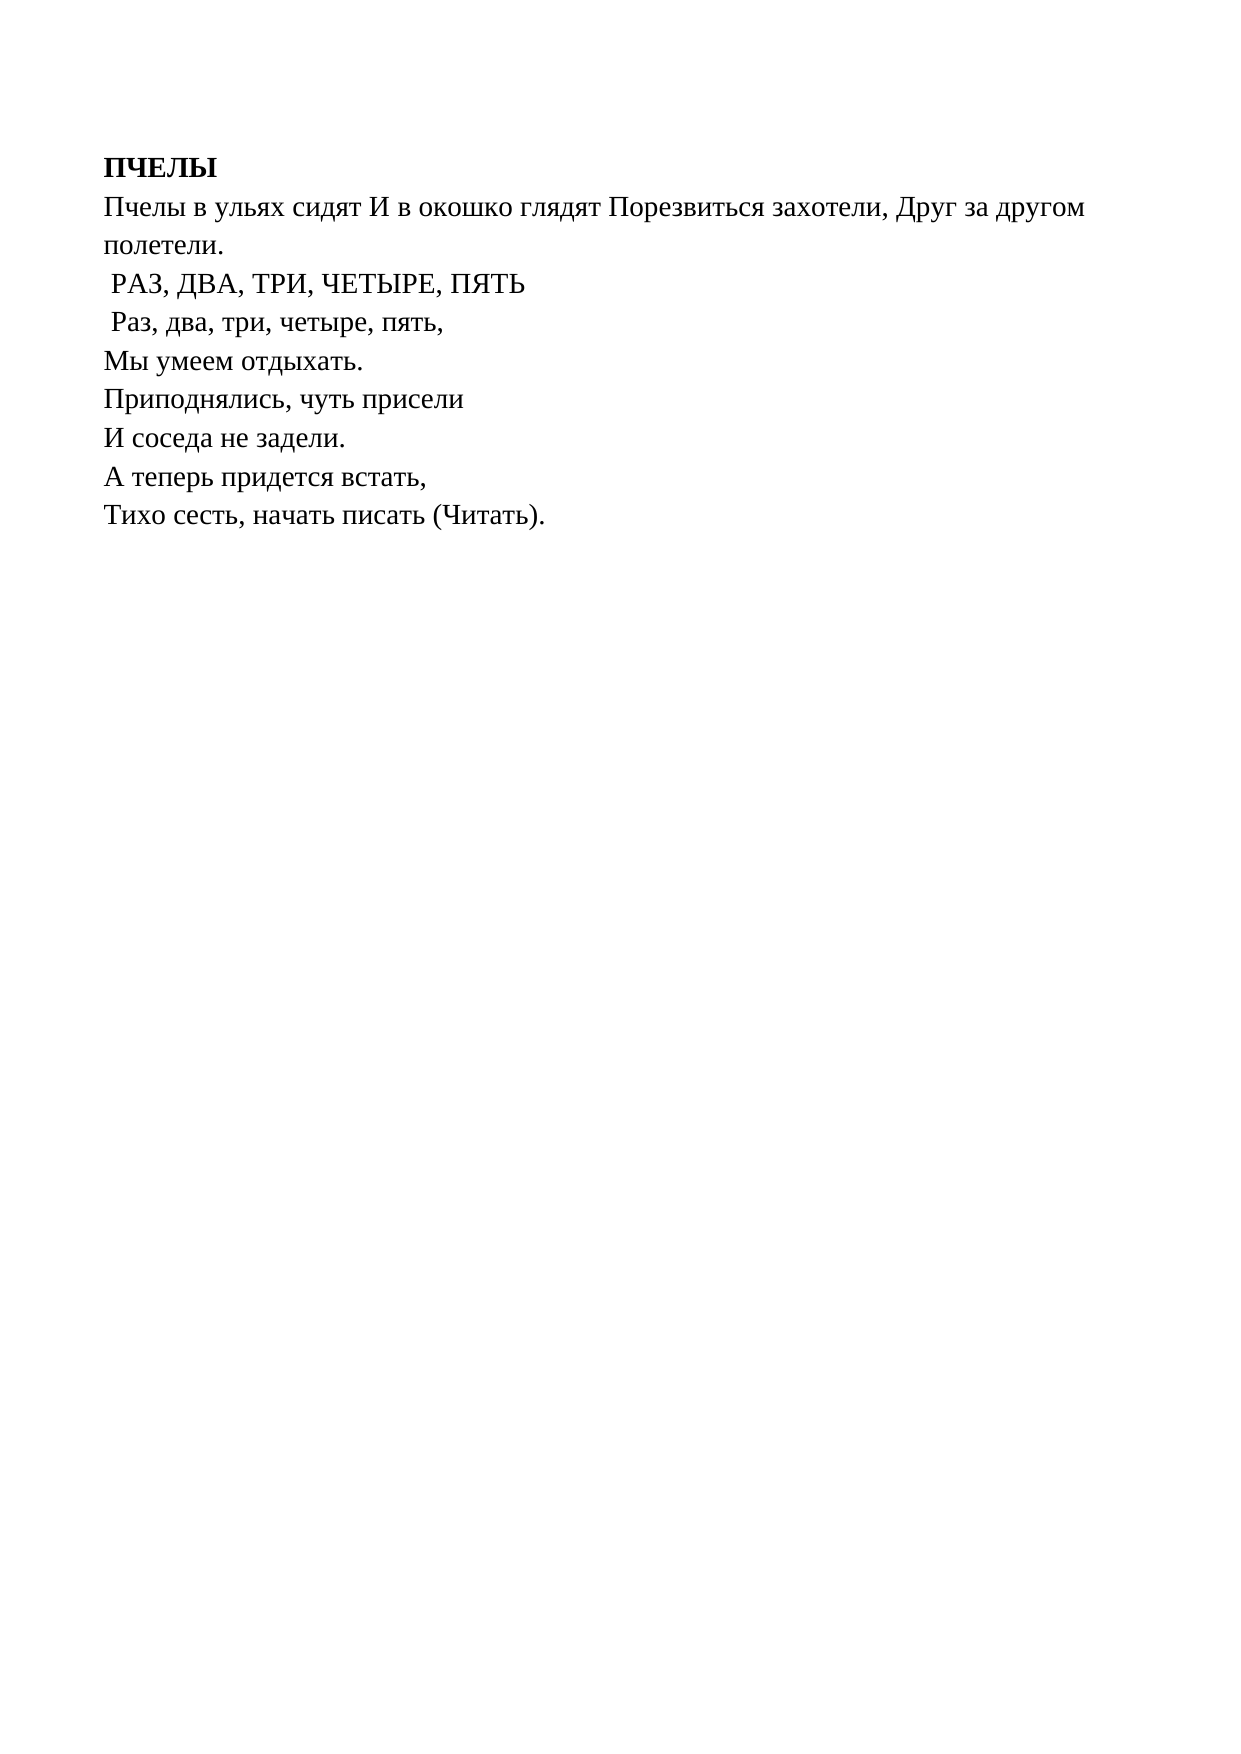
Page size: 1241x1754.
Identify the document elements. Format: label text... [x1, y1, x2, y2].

text А теперь придется встать, [103, 459, 1152, 492]
text Приподнялись, чуть присели [103, 382, 1152, 415]
text ПЧЕЛЫ [103, 150, 1152, 184]
text Тихо сесть, начать писать (Читать). [103, 497, 1152, 531]
text Пчелы в ульях сидят И в окошко глядят Порезвиться захотели, Друг за другом полетели. [103, 189, 1152, 261]
text Раз, два, три, четыре, пять, [103, 304, 1152, 338]
text Мы умеем отдыхать. [103, 343, 1152, 377]
text РАЗ, ДВА, ТРИ, ЧЕТЫРЕ, ПЯТЬ [88, 266, 1152, 299]
text И соседа не задели. [103, 420, 1152, 454]
